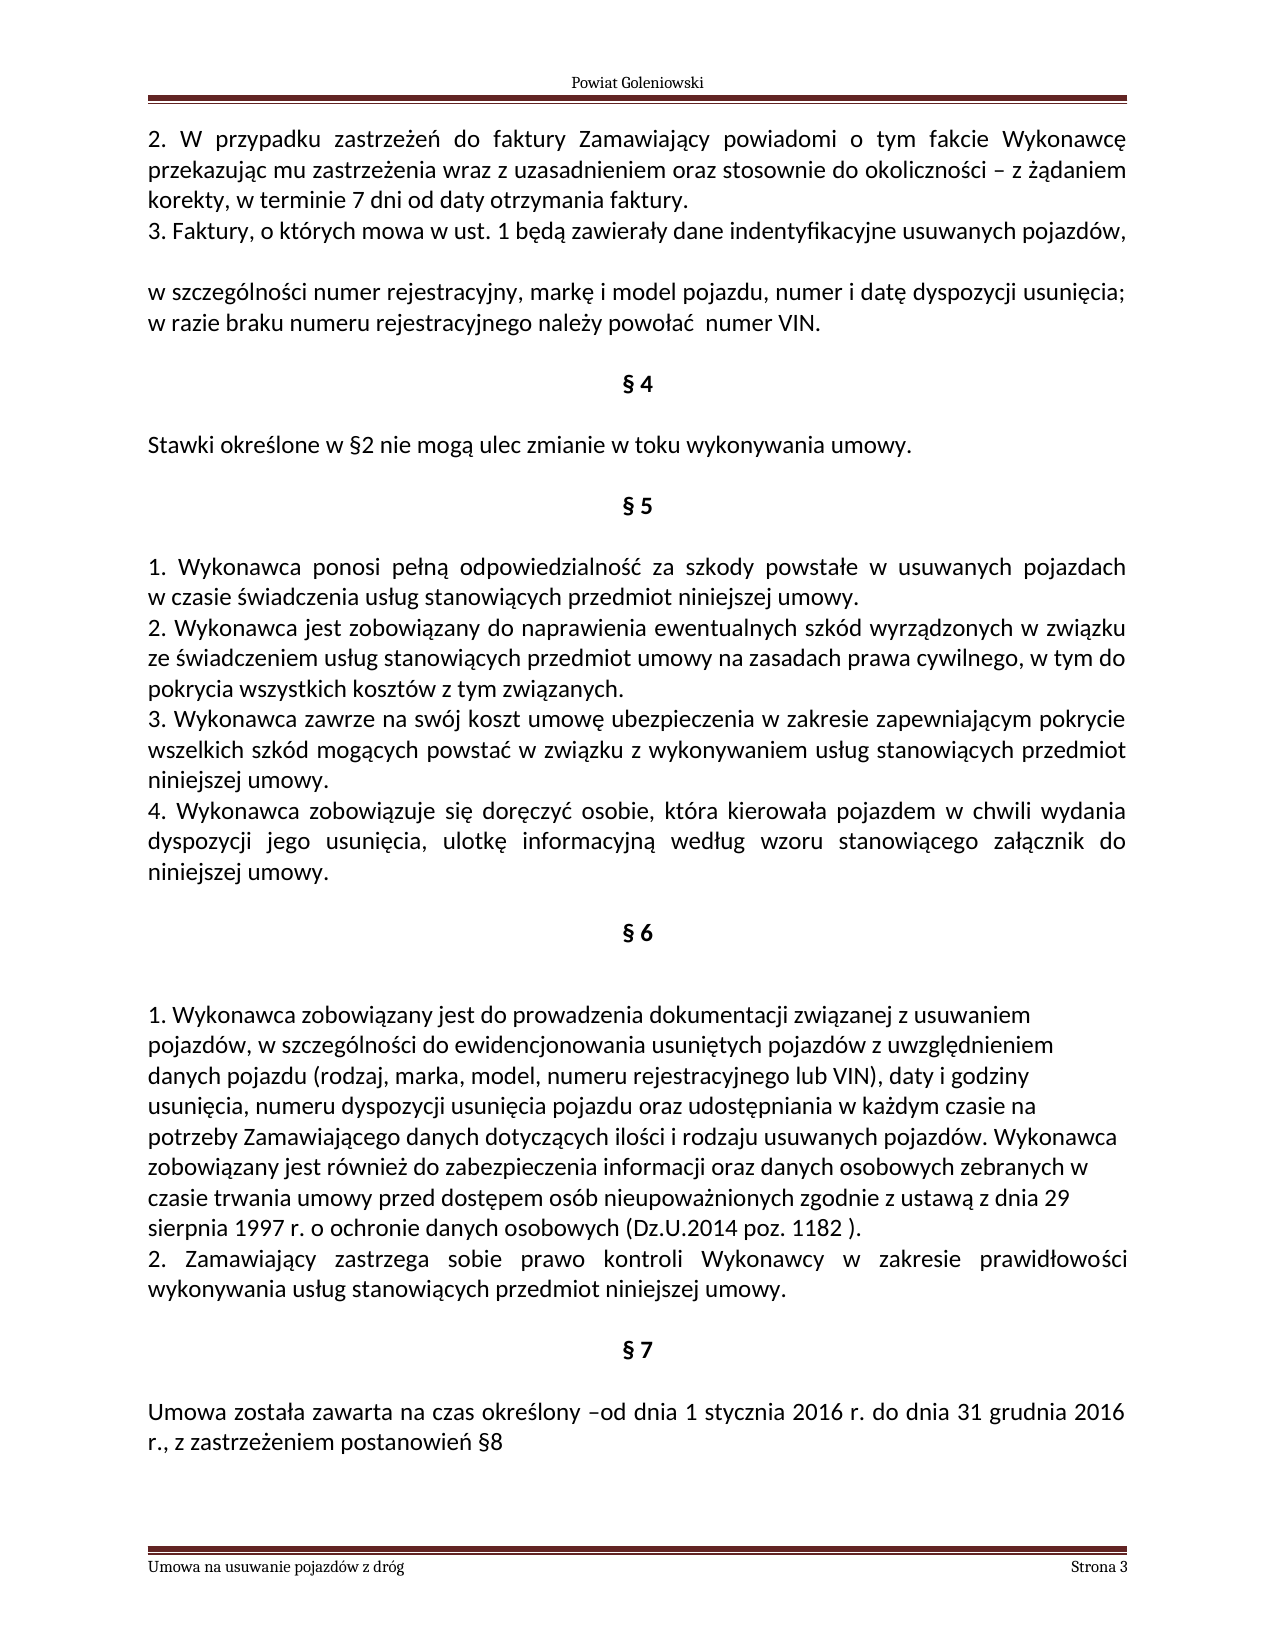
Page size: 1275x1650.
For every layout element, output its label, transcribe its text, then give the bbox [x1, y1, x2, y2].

text § 4 [148, 368, 1127, 398]
text 4. Wykonawca zobowiązuje się doręczyć osobie, która kierowała pojazdem w chwili wydania dyspozycji jego usunięcia, ulotkę informacyjną według wzoru stanowiącego załącznik do niniejszej umowy. [148, 795, 1127, 887]
text 3. Faktury, o których mowa w ust. 1 będą zawierały dane indentyfikacyjne usuwanych pojazdów, w szczególności numer rejestracyjny, markę i model pojazdu, numer i datę dyspozycji usunięcia; w razie braku numeru rejestracyjnego należy powołać numer VIN. [148, 215, 1127, 337]
text 2. Zamawiający zastrzega sobie prawo kontroli Wykonawcy w zakresie prawidłowości wykonywania usług stanowiących przedmiot niniejszej umowy. [148, 1243, 1127, 1304]
text 2. Wykonawca jest zobowiązany do naprawienia ewentualnych szkód wyrządzonych w związku ze świadczeniem usług stanowiących przedmiot umowy na zasadach prawa cywilnego, w tym do pokrycia wszystkich kosztów z tym związanych. [148, 612, 1127, 703]
text Umowa została zawarta na czas określony –od dnia 1 stycznia 2016 r. do dnia 31 grudnia 2016 r., z zastrzeżeniem postanowień §8 [148, 1396, 1127, 1457]
text § 6 [148, 917, 1127, 948]
text 3. Wykonawca zawrze na swój koszt umowę ubezpieczenia w zakresie zapewniającym pokrycie wszelkich szkód mogących powstać w związku z wykonywaniem usług stanowiących przedmiot niniejszej umowy. [148, 703, 1127, 795]
text Stawki określone w §2 nie mogą ulec zmianie w toku wykonywania umowy. [148, 429, 1127, 459]
text § 5 [148, 490, 1127, 520]
subtitle 1. Wykonawca zobowiązany jest do prowadzenia dokumentacji związanej z usuwaniem pojazdów, w szczególności do ewidencjonowania usuniętych pojazdów z uwzględnieniem danych pojazdu (rodzaj, marka, model, numeru rejestracyjnego lub VIN), daty i godziny usunięcia, numeru dyspozycji usunięcia pojazdu oraz udostępniania w każdym czasie na potrzeby Zamawiającego danych dotyczących ilości i rodzaju usuwanych pojazdów. Wykonawca zobowiązany jest również do zabezpieczenia informacji oraz danych osobowych zebranych w czasie trwania umowy przed dostępem osób nieupoważnionych zgodnie z ustawą z dnia 29 sierpnia 1997 r. o ochronie danych osobowych (Dz.U.2014 poz. 1182 ). [148, 999, 1127, 1243]
text 2. W przypadku zastrzeżeń do faktury Zamawiający powiadomi o tym fakcie Wykonawcę przekazując mu zastrzeżenia wraz z uzasadnieniem oraz stosownie do okoliczności – z żądaniem korekty, w terminie 7 dni od daty otrzymania faktury. [148, 123, 1127, 215]
text § 7 [148, 1335, 1127, 1365]
text 1. Wykonawca ponosi pełną odpowiedzialność za szkody powstałe w usuwanych pojazdach w czasie świadczenia usług stanowiących przedmiot niniejszej umowy. [148, 551, 1127, 612]
